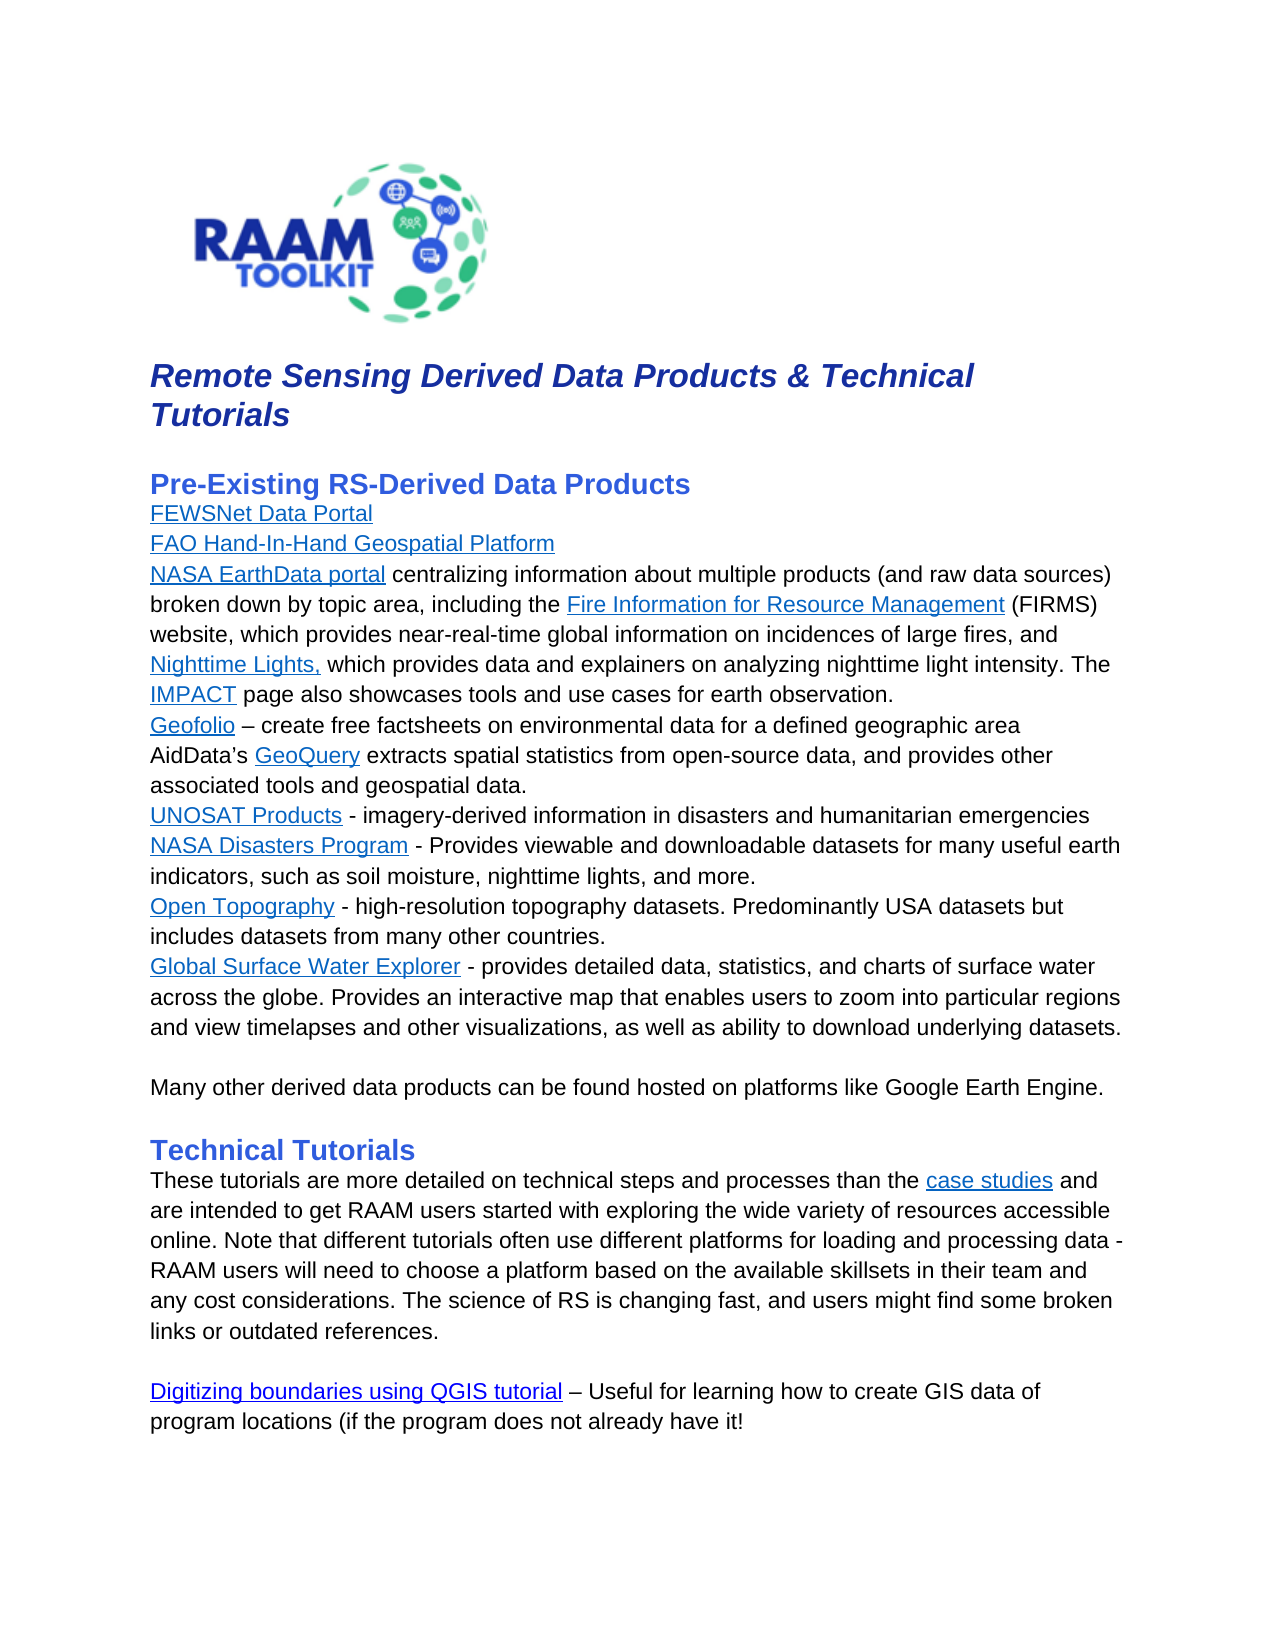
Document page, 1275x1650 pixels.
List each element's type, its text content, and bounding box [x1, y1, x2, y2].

text Pre-Existing RS-Derived Data Products [150, 467, 1125, 500]
text Technical Tutorials [150, 1133, 1125, 1167]
text NASA EarthData portal centralizing information about multiple products (and raw data sources) broken down by topic area, including the Fire Information for Resource Management (FIRMS) website, which provides near-real-time global information on incidences of large fires, and Nighttime Lights, which provides data and explainers on analyzing nighttime light intensity. The IMPACT page also showcases tools and use cases for earth observation. [150, 561, 1125, 708]
text UNOSAT Products - imagery-derived information in disasters and humanitarian emergencies [150, 802, 1125, 829]
text NASA Disasters Program - Provides viewable and downloadable datasets for many useful earth indicators, such as soil moisture, nighttime lights, and more. [150, 832, 1125, 889]
text These tutorials are more detailed on technical steps and processes than the case studies and are intended to get RAAM users started with exploring the wide variety of resources accessible online. Note that different tutorials often use different platforms for loading and processing data - RAAM users will need to choose a platform based on the available skillsets in their team and any cost considerations. The science of RS is changing fast, and users might find some broken links or outdated references. [150, 1167, 1125, 1344]
text FEWSNet Data Portal [150, 500, 1125, 527]
text Many other derived data products can be found hosted on platforms like Google Earth Engine. [150, 1074, 1125, 1101]
text Global Surface Water Explorer - provides detailed data, statistics, and charts of surface water across the globe. Provides an interactive map that enables users to zoom into particular regions and view timelapses and other visualizations, as well as ability to download underlying datasets. [150, 953, 1125, 1040]
text Remote Sensing Derived Data Products & Technical Tutorials [150, 356, 1125, 433]
text Open Topography - high-resolution topography datasets. Predominantly USA datasets but includes datasets from many other countries. [150, 893, 1125, 949]
text Digitizing boundaries using QGIS tutorial – Useful for learning how to create GIS data of program locations (if the program does not already have it! [150, 1378, 1125, 1435]
text AidData’s GeoQuery extracts spatial statistics from open-source data, and provides other associated tools and geospatial data. [150, 742, 1125, 798]
text FAO Hand-In-Hand Geospatial Platform [150, 530, 1125, 557]
text Geofolio – create free factsheets on environmental data for a defined geographic area [150, 712, 1125, 738]
